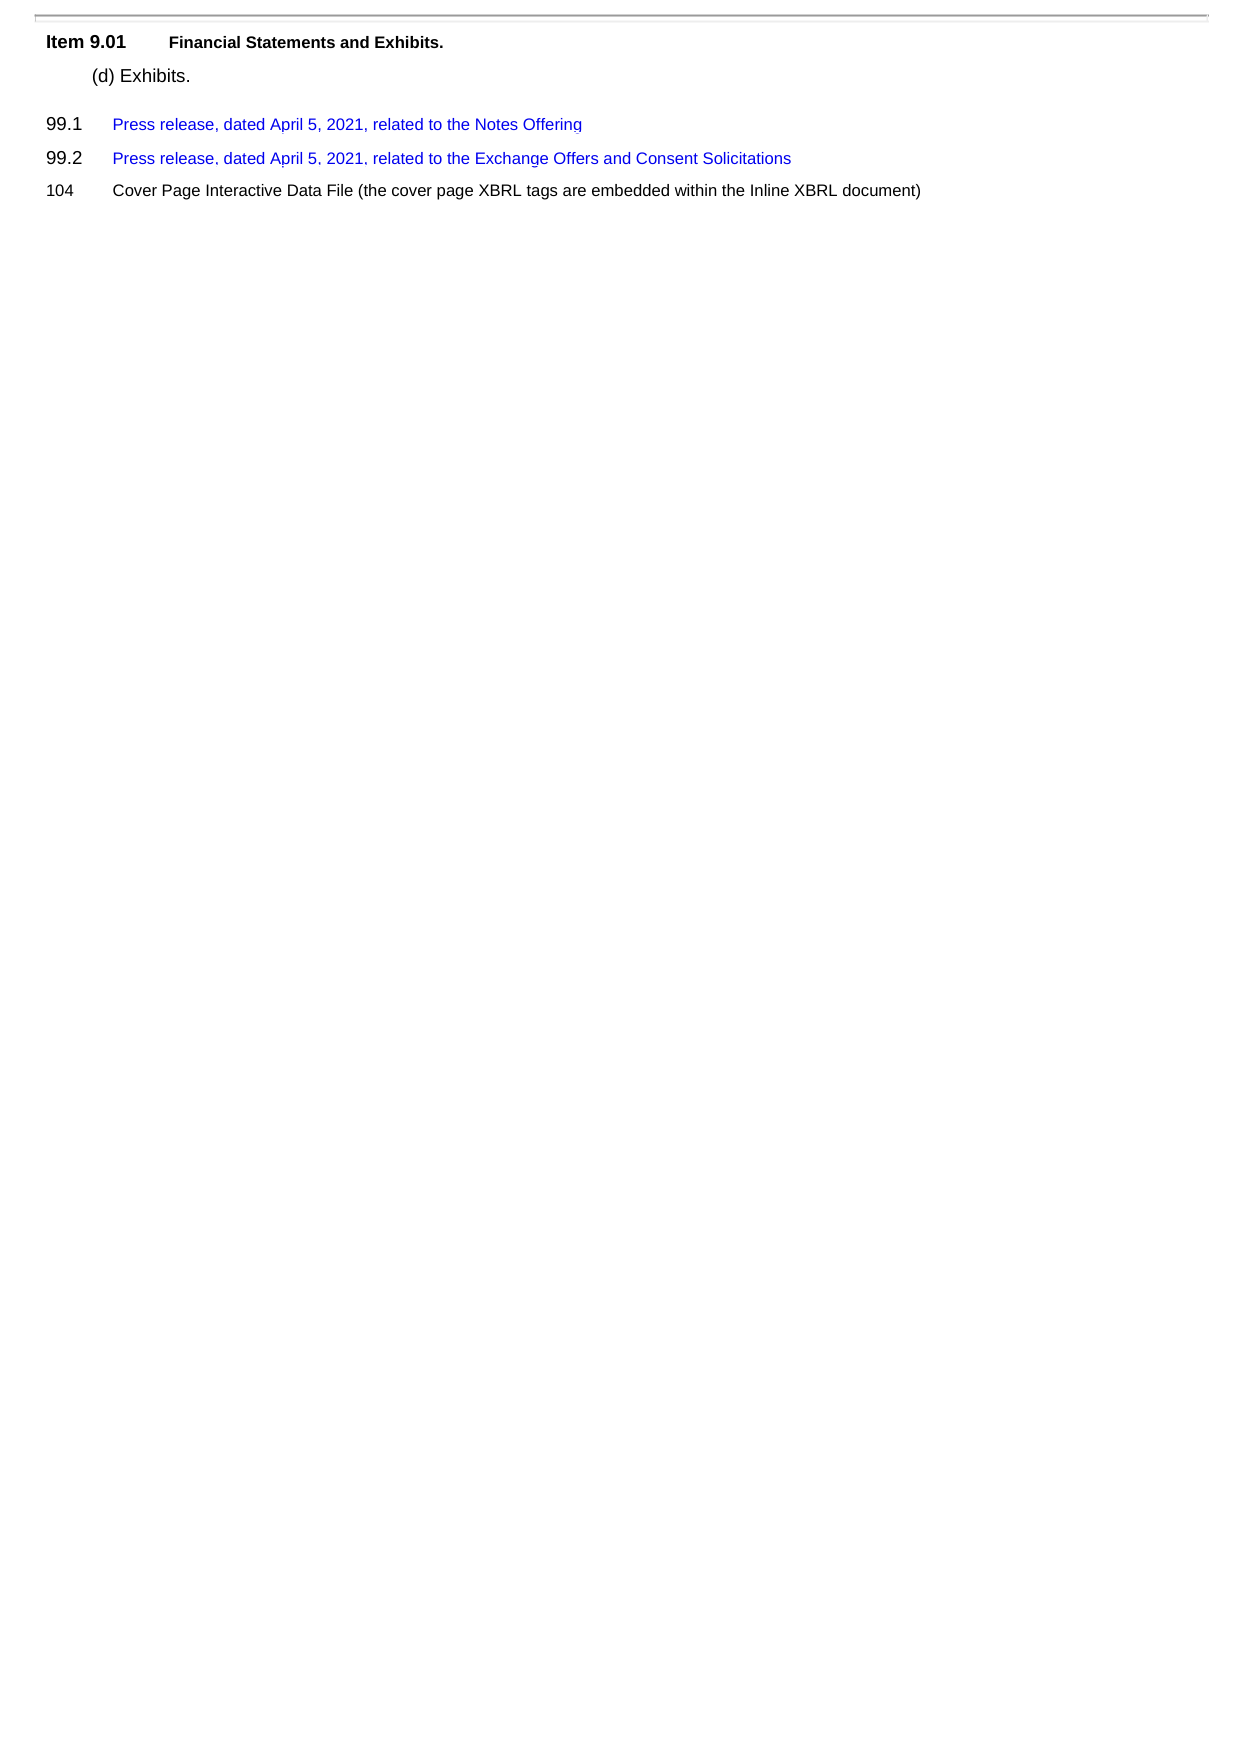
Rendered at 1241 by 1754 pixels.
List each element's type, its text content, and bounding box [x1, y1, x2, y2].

text 99.1 Press release, dated April 5, 2021, related to the Notes Offering [46, 113, 1090, 134]
text 104 Cover Page Interactive Data File (the cover page XBRL tags are embedded within the Inline XBRL document) [46, 180, 1090, 199]
picture [32, 14, 1209, 24]
text 99.2 Press release, dated April 5, 2021, related to the Exchange Offers and Consent Solicitations [46, 147, 1090, 168]
text (d) Exhibits. [92, 65, 1090, 87]
text Item 9.01 Financial Statements and Exhibits. [46, 31, 1090, 52]
